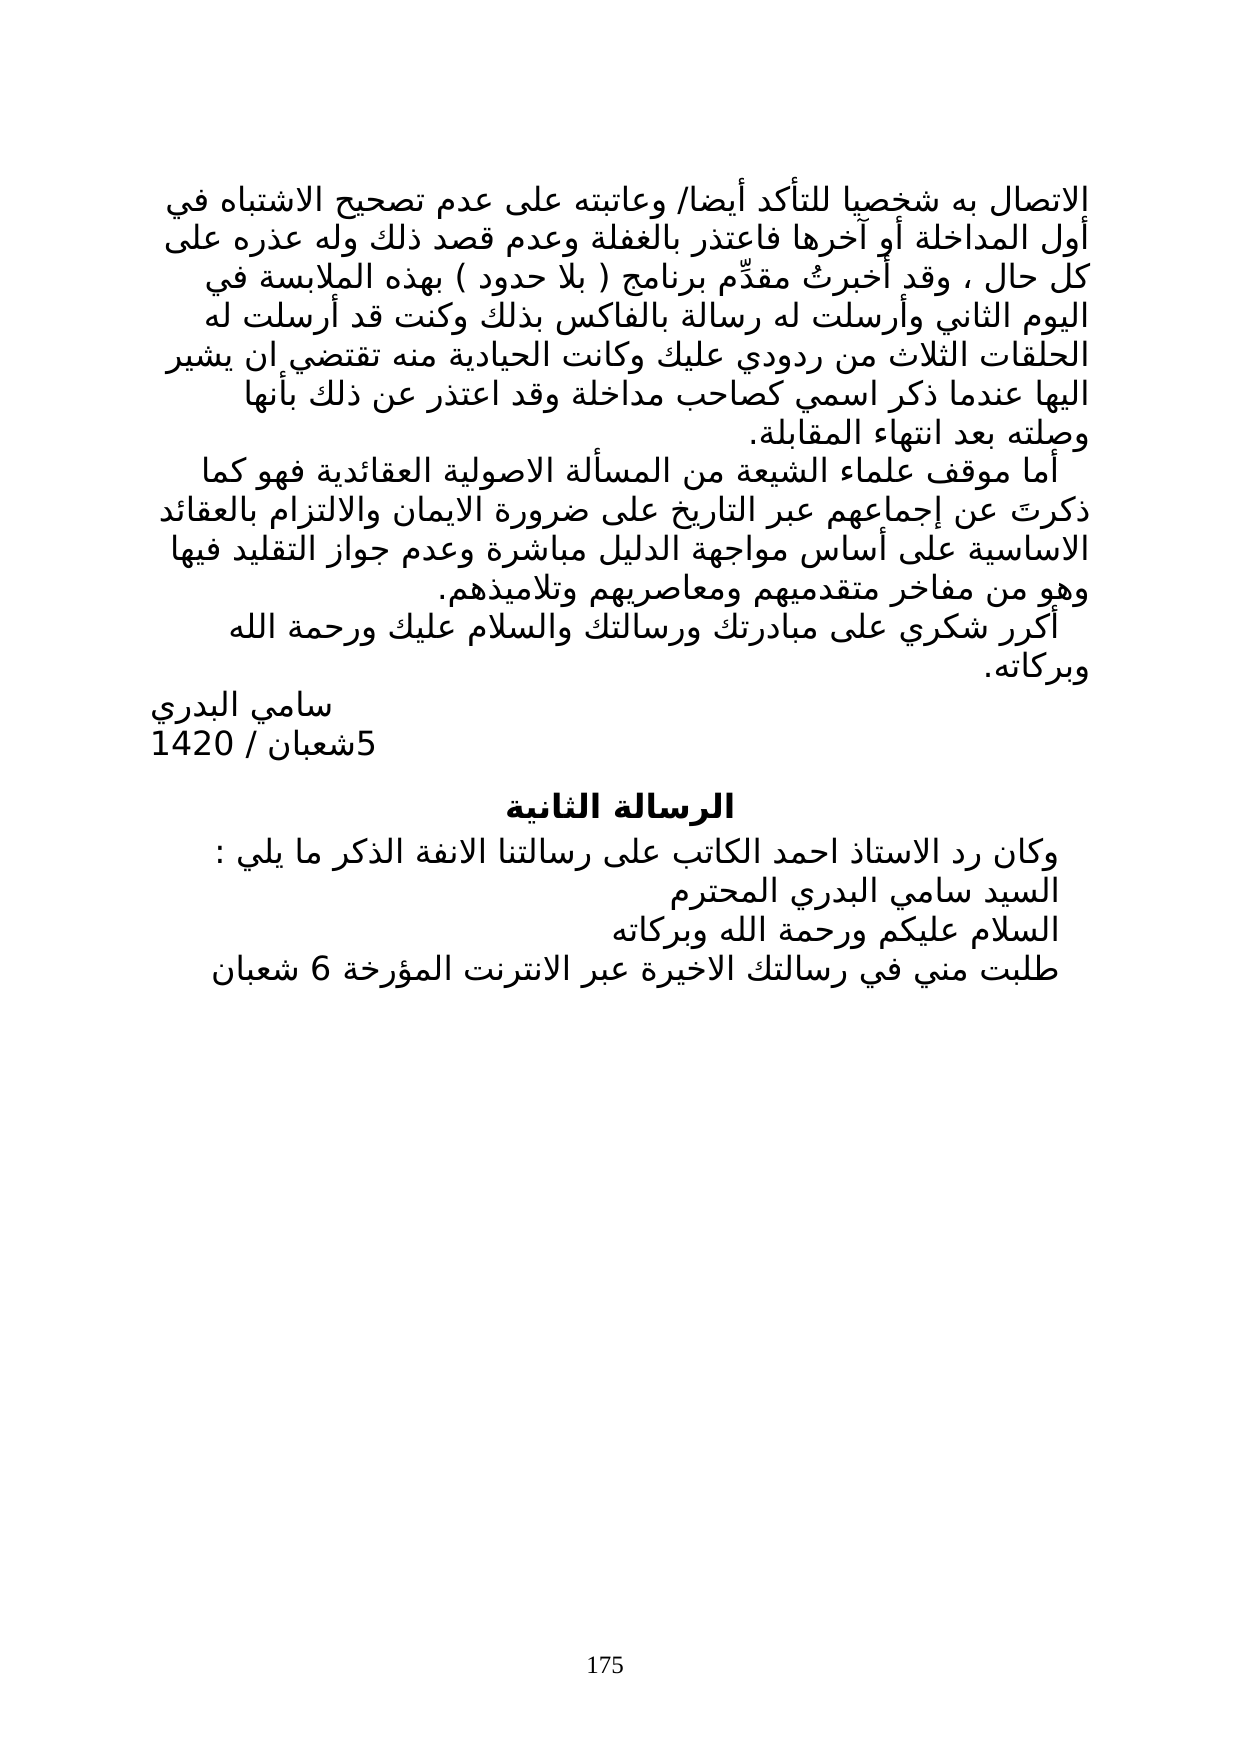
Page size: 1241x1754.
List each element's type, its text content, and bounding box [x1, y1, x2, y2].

text أكرر شكري على مبادرتك ورسالتك والسلام عليك ورحمة الله وبركاته. [150, 607, 1090, 685]
text الرسالة الثانية [150, 788, 1090, 827]
text 5شعبان / 1420 [150, 724, 1090, 763]
text وكان رد الاستاذ احمد الكاتب على رسالتنا الانفة الذكر ما يلي : [150, 833, 1090, 872]
text السلام عليكم ورحمة الله وبركاته [150, 911, 1090, 949]
text الاتصال به شخصيا للتأكد أيضا/ وعاتبته على عدم تصحيح الاشتباه في أول المداخلة أو آخرها فاعتذر بالغفلة وعدم قصد ذلك وله عذره على كل حال ، وقد أخبرتُ مقدِّم برنامج ( بلا حدود ) بهذه الملابسة في اليوم الثاني وأرسلت له رسالة بالفاكس بذلك وكنت قد أرسلت له الحلقات الثلاث من ردودي عليك وكانت الحيادية منه تقتضي ان يشير اليها عندما ذكر اسمي كصاحب مداخلة وقد اعتذر عن ذلك بأنها وصلته بعد انتهاء المقابلة. [150, 180, 1090, 452]
text أما موقف علماء الشيعة من المسألة الاصولية العقائدية فهو كما ذكرتَ عن إجماعهم عبر التاريخ على ضرورة الايمان والالتزام بالعقائد الاساسية على أساس مواجهة الدليل مباشرة وعدم جواز التقليد فيها وهو من مفاخر متقدميهم ومعاصريهم وتلاميذهم. [150, 452, 1090, 607]
text سامي البدري [150, 685, 1090, 724]
text السيد سامي البدري المحترم [150, 872, 1090, 911]
text طلبت مني في رسالتك الاخيرة عبر الانترنت المؤرخة 6 شعبان [150, 949, 1090, 988]
